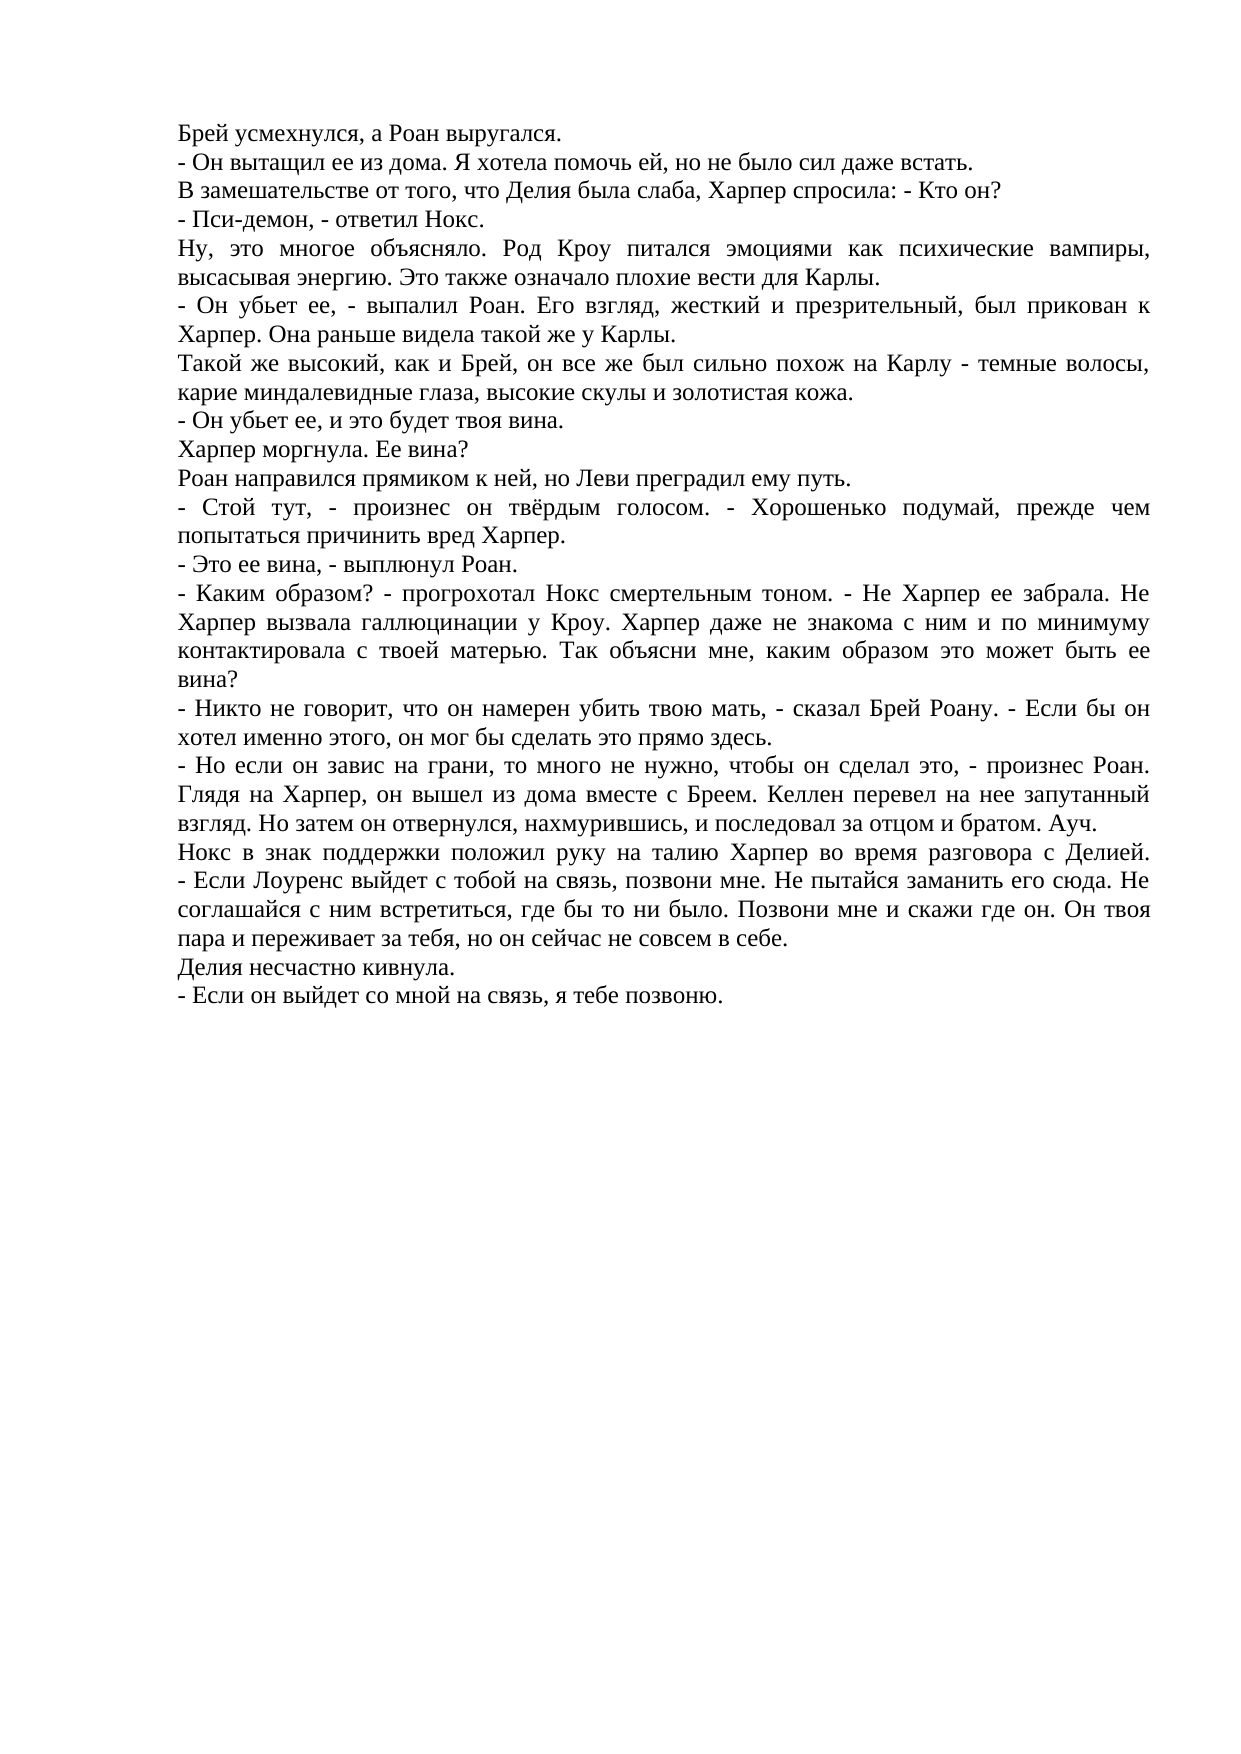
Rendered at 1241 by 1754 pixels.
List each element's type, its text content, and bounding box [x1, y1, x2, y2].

text Делия несчастно кивнула. [177, 952, 1152, 981]
text - Если он выйдет со мной на связь, я тебе позвоню. [177, 981, 1152, 1009]
text - Стой тут, - произнес он твёрдым голосом. - Хорошенько подумай, прежде чем попытаться причинить вред Харпер. [177, 492, 1152, 549]
text - Никто не говорит, что он намерен убить твою мать, - сказал Брей Роану. - Если бы он хотел именно этого, он мог бы сделать это прямо здесь. [177, 693, 1152, 751]
text Харпер моргнула. Ее вина? [177, 434, 1152, 463]
text Такой же высокий, как и Брей, он все же был сильно похож на Карлу - темные волосы, карие миндалевидные глаза, высокие скулы и золотистая кожа. [177, 348, 1152, 406]
text - Он убьет ее, и это будет твоя вина. [177, 406, 1152, 434]
text - Но если он завис на грани, то много не нужно, чтобы он сделал это, - произнес Роан. Глядя на Харпер, он вышел из дома вместе с Бреем. Келлен перевел на нее запутанный взгляд. Но затем он отвернулся, нахмурившись, и последовал за отцом и братом. Ауч. [177, 751, 1152, 837]
text - Пси-демон, - ответил Нокс. [177, 204, 1152, 233]
text Нокс в знак поддержки положил руку на талию Харпер во время разговора с Делией. - Если Лоуренс выйдет с тобой на связь, позвони мне. Не пытайся заманить его сюда. Не соглашайся с ним встретиться, где бы то ни было. Позвони мне и скажи где он. Он твоя пара и переживает за тебя, но он сейчас не совсем в себе. [177, 837, 1152, 952]
text - Каким образом? - прогрохотал Нокс смертельным тоном. - Не Харпер ее забрала. Не Харпер вызвала галлюцинации у Кроу. Харпер даже не знакома с ним и по минимуму контактировала с твоей матерью. Так объясни мне, каким образом это может быть ее вина? [177, 578, 1152, 693]
text В замешательстве от того, что Делия была слаба, Харпер спросила: - Кто он? [177, 176, 1152, 204]
text Ну, это многое объясняло. Род Кроу питался эмоциями как психические вампиры, высасывая энергию. Это также означало плохие вести для Карлы. [177, 233, 1152, 291]
text - Он убьет ее, - выпалил Роан. Его взгляд, жесткий и презрительный, был прикован к Харпер. Она раньше видела такой же у Карлы. [177, 291, 1152, 348]
text Роан направился прямиком к ней, но Леви преградил ему путь. [177, 463, 1152, 492]
text - Он вытащил ее из дома. Я хотела помочь ей, но не было сил даже встать. [177, 147, 1152, 176]
text Брей усмехнулся, а Роан выругался. [177, 118, 1152, 147]
text - Это ее вина, - выплюнул Роан. [177, 549, 1152, 578]
